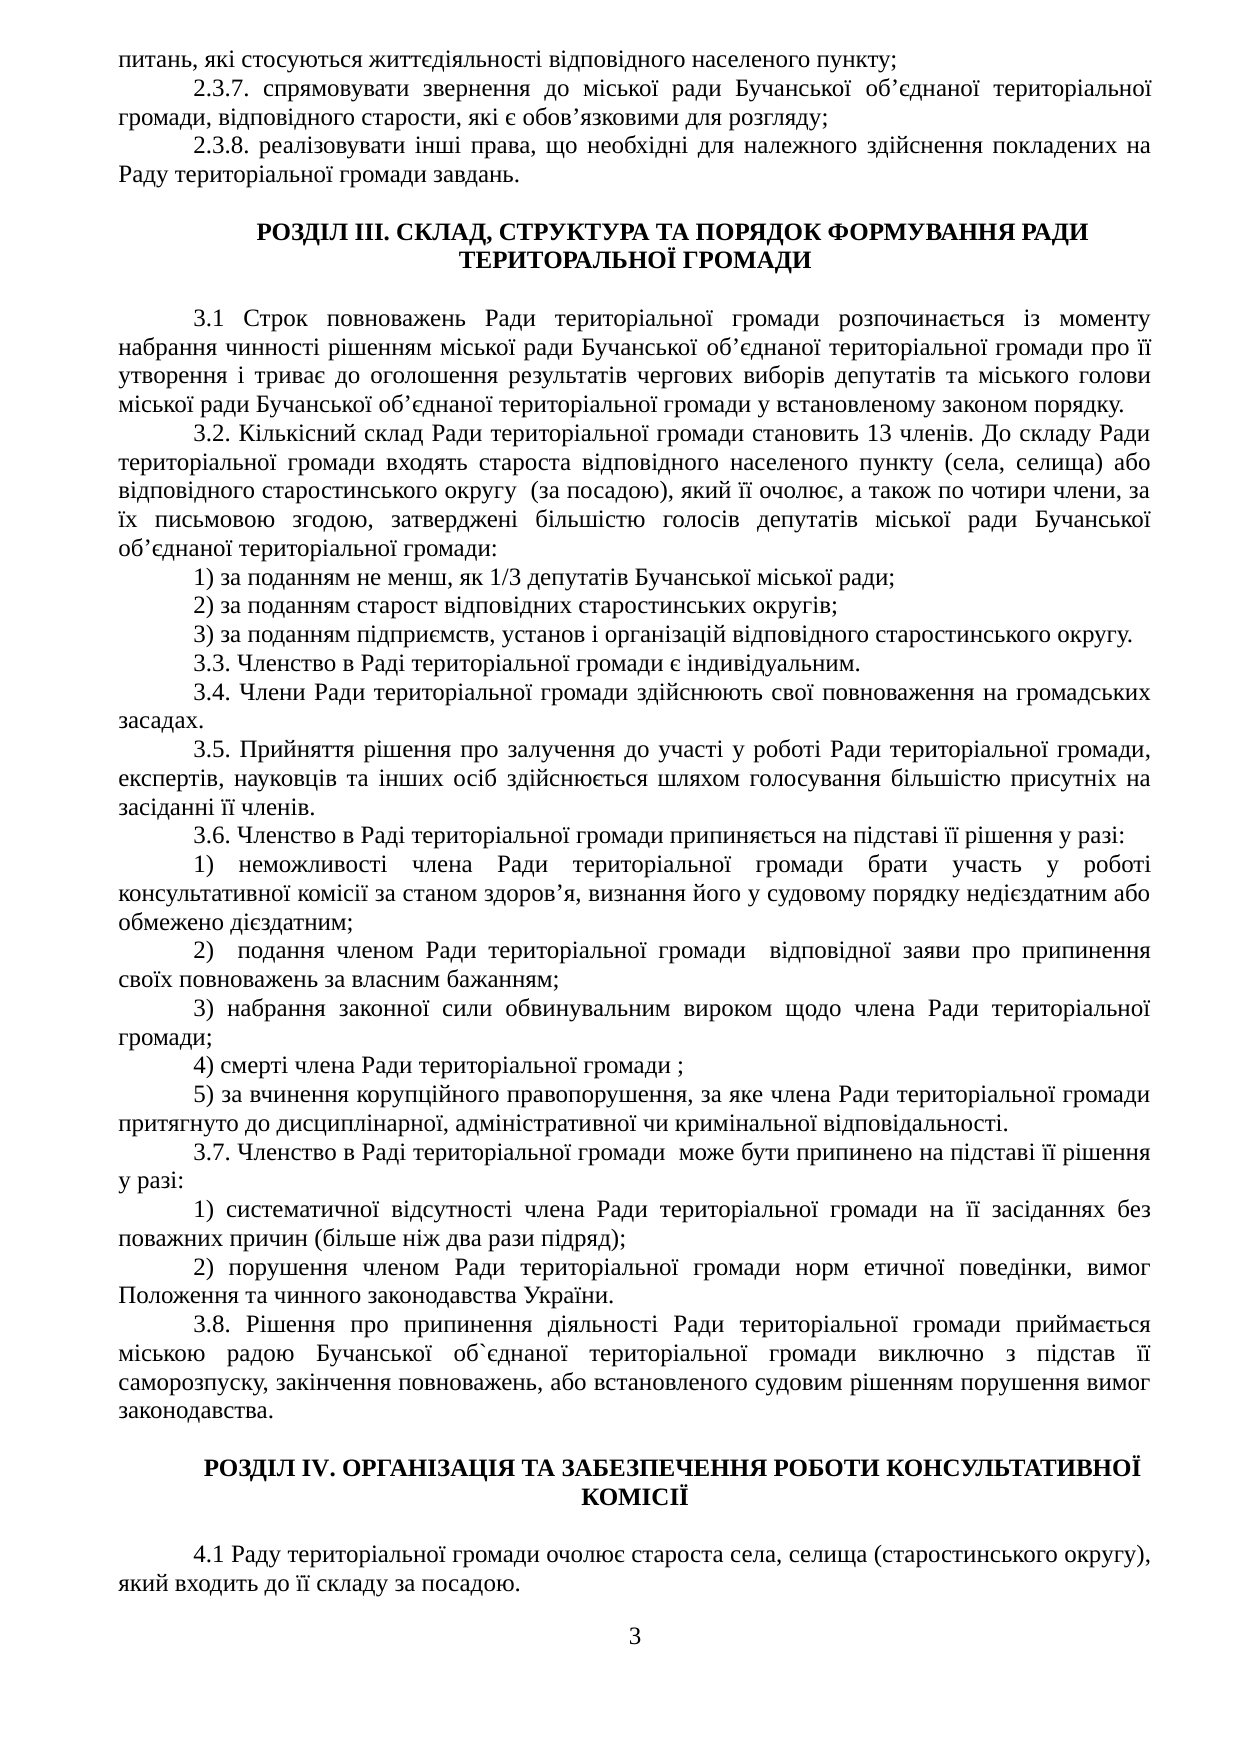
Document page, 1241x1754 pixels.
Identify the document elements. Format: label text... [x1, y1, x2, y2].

text 3.8. Рішення про припинення діяльності Ради територіальної громади приймається міською радою Бучанської об`єднаної територіальної громади виключно з підстав її саморозпуску, закінчення повноважень, або встановленого судовим рішенням порушення вимог законодавства. [118, 1309, 1152, 1424]
text 4) смерті члена Ради територіальної громади ; [118, 1051, 1152, 1079]
text 2) подання членом Ради територіальної громади відповідної заяви про припинення своїх повноважень за власним бажанням; [118, 936, 1152, 993]
text 3) за поданням підприємств, установ і організацій відповідного старостинського округу. [118, 619, 1152, 648]
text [118, 44, 1152, 73]
text 1) систематичної відсутності члена Ради територіальної громади на її засіданнях без поважних причин (більше ніж два рази підряд); [118, 1194, 1152, 1252]
text 2.3.8. реалізовувати інші права, що необхідні для належного здійснення покладених на Раду територіальної громади завдань. [118, 131, 1152, 188]
text 5) за вчинення корупційного правопорушення, за яке члена Ради територіальної громади притягнуто до дисциплінарної, адміністративної чи кримінальної відповідальності. [118, 1079, 1152, 1137]
text 3.6. Членство в Раді територіальної громади припиняється на підставі її рішення у разі: [118, 821, 1152, 849]
text РОЗДІЛ IV. ОРГАНІЗАЦІЯ ТА ЗАБЕЗПЕЧЕННЯ РОБОТИ КОНСУЛЬТАТИВНОЇ КОМІСІЇ [118, 1453, 1152, 1511]
text РОЗДІЛ IІІ. СКЛАД, СТРУКТУРА ТА ПОРЯДОК ФОРМУВАННЯ РАДИ ТЕРИТОРАЛЬНОЇ ГРОМАДИ [118, 217, 1152, 274]
text 3.3. Членство в Раді територіальної громади є індивідуальним. [118, 648, 1152, 677]
text 2) за поданням старост відповідних старостинських округів; [118, 591, 1152, 619]
text 2.3.7. спрямовувати звернення до міської ради Бучанської об’єднаної територіальної громади, відповідного старости, які є обов’язковими для розгляду; [118, 73, 1152, 131]
text 1) неможливості члена Ради територіальної громади брати участь у роботі консультативної комісії за станом здоров’я, визнання його у судовому порядку недієздатним або обмежено дієздатним; [118, 849, 1152, 936]
text 4.1 Раду територіальної громади очолює староста села, селища (старостинського округу), який входить до її складу за посадою. [118, 1539, 1152, 1597]
text 3) набрання законної сили обвинувальним вироком щодо члена Ради територіальної громади; [118, 993, 1152, 1051]
text 3.1 Строк повноважень Ради територіальної громади розпочинається із моменту набрання чинності рішенням міської ради Бучанської об’єднаної територіальної громади про її утворення і триває до оголошення результатів чергових виборів депутатів та міського голови міської ради Бучанської об’єднаної територіальної громади у встановленому законом порядку. [118, 303, 1152, 418]
text 3.5. Прийняття рішення про залучення до участі у роботі Ради територіальної громади, експертів, науковців та інших осіб здійснюється шляхом голосування більшістю присутніх на засіданні її членів. [118, 734, 1152, 821]
text 3.7. Членство в Раді територіальної громади може бути припинено на підставі її рішення у разі: [118, 1137, 1152, 1194]
text 3.2. Кількісний склад Ради територіальної громади становить 13 членів. До складу Ради територіальної громади входять староста відповідного населеного пункту (села, селища) або відповідного старостинського округу (за посадою), який її очолює, а також по чотири члени, за їх письмовою згодою, затверджені більшістю голосів депутатів міської ради Бучанської об’єднаної територіальної громади: [118, 418, 1152, 562]
text 3.4. Члени Ради територіальної громади здійснюють свої повноваження на громадських засадах. [118, 677, 1152, 734]
text 1) за поданням не менш, як 1/3 депутатів Бучанської міської ради; [118, 562, 1152, 591]
text 2) порушення членом Ради територіальної громади норм етичної поведінки, вимог Положення та чинного законодавства України. [118, 1252, 1152, 1309]
